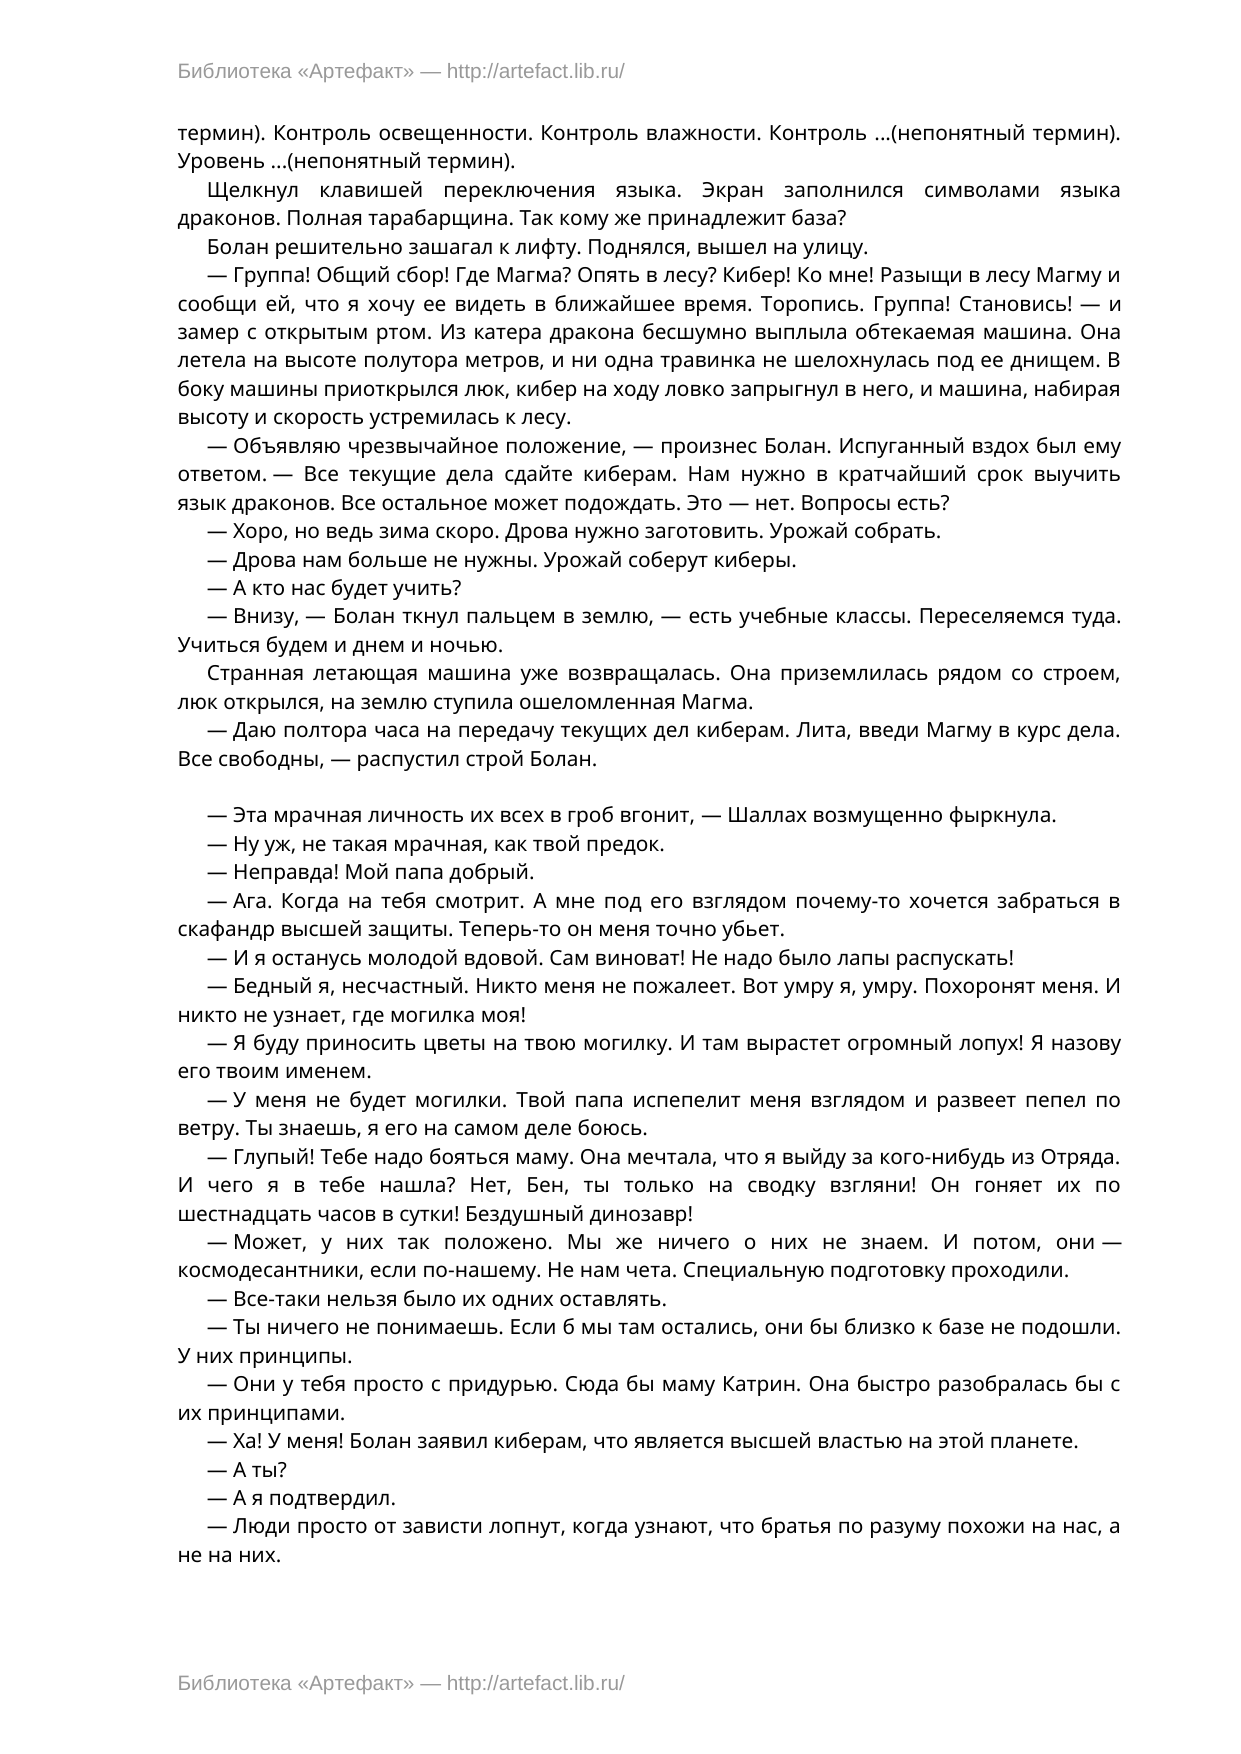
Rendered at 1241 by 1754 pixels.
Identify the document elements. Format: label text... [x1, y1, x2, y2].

text — Внизу, — Болан ткнул пальцем в землю, — есть учебные классы. Переселяемся туда. Учиться будем и днем и ночью. [177, 602, 1122, 658]
text — А я подтвердил. [177, 1483, 1122, 1512]
text — Хоро, но ведь зима скоро. Дрова нужно заготовить. Урожай собрать. [177, 516, 1122, 545]
text Странная летающая машина уже возвращалась. Она приземлилась рядом со строем, люк открылся, на землю ступила ошеломленная Магма. [177, 658, 1122, 715]
text — Эта мрачная личность их всех в гроб вгонит, — Шаллах возмущенно фыркнула. [177, 801, 1122, 829]
text — Бедный я, несчастный. Никто меня не пожалеет. Вот умру я, умру. Похоронят меня. И никто не узнает, где могилка моя! [177, 971, 1122, 1028]
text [177, 118, 1122, 175]
text — У меня не будет могилки. Твой папа испепелит меня взглядом и развеет пепел по ветру. Ты знаешь, я его на самом деле боюсь. [177, 1085, 1122, 1142]
text — Я буду приносить цветы на твою могилку. И там вырастет огромный лопух! Я назову его твоим именем. [177, 1028, 1122, 1085]
text Щелкнул клавишей переключения языка. Экран заполнился символами языка драконов. Полная тарабарщина. Так кому же принадлежит база? [177, 175, 1122, 232]
text — А кто нас будет учить? [177, 573, 1122, 602]
text — Дрова нам больше не нужны. Урожай соберут киберы. [177, 545, 1122, 573]
text — Неправда! Мой папа добрый. [177, 857, 1122, 886]
text — Люди просто от зависти лопнут, когда узнают, что братья по разуму похожи на нас, а не на них. [177, 1512, 1122, 1568]
text — Ну уж, не такая мрачная, как твой предок. [177, 829, 1122, 857]
text — А ты? [177, 1455, 1122, 1483]
text — Глупый! Тебе надо бояться маму. Она мечтала, что я выйду за кого-нибудь из Отряда. И чего я в тебе нашла? Нет, Бен, ты только на сводку взгляни! Он гоняет их по шестнадцать часов в сутки! Бездушный динозавр! [177, 1142, 1122, 1227]
text — Группа! Общий сбор! Где Магма? Опять в лесу? Кибер! Ко мне! Разыщи в лесу Магму и сообщи ей, что я хочу ее видеть в ближайшее время. Торопись. Группа! Становись! — и замер с открытым ртом. Из катера дракона бесшумно выплыла обтекаемая машина. Она летела на высоте полутора метров, и ни одна травинка не шелохнулась под ее днищем. В боку машины приоткрылся люк, кибер на ходу ловко запрыгнул в него, и машина, набирая высоту и скорость устремилась к лесу. [177, 260, 1122, 431]
text Болан решительно зашагал к лифту. Поднялся, вышел на улицу. [177, 232, 1122, 260]
text — Ха! У меня! Болан заявил киберам, что является высшей властью на этой планете. [177, 1426, 1122, 1455]
text — Даю полтора часа на передачу текущих дел киберам. Лита, введи Магму в курс дела. Все свободны, — распустил строй Болан. [177, 715, 1122, 772]
text — И я останусь молодой вдовой. Сам виноват! Не надо было лапы распускать! [177, 943, 1122, 971]
text — Все-таки нельзя было их одних оставлять. [177, 1284, 1122, 1312]
text — Они у тебя просто с придурью. Сюда бы маму Катрин. Она быстро разобралась бы с их принципами. [177, 1369, 1122, 1426]
text — Объявляю чрезвычайное положение, — произнес Болан. Испуганный вздох был ему ответом. — Все текущие дела сдайте киберам. Нам нужно в кратчайший срок выучить язык драконов. Все остальное может подождать. Это — нет. Вопросы есть? [177, 431, 1122, 516]
text — Ты ничего не понимаешь. Если б мы там остались, они бы близко к базе не подошли. У них принципы. [177, 1312, 1122, 1369]
text — Может, у них так положено. Мы же ничего о них не знаем. И потом, они — космодесантники, если по-нашему. Не нам чета. Специальную подготовку проходили. [177, 1227, 1122, 1284]
text — Ага. Когда на тебя смотрит. А мне под его взглядом почему-то хочется забраться в скафандр высшей защиты. Теперь-то он меня точно убьет. [177, 886, 1122, 943]
